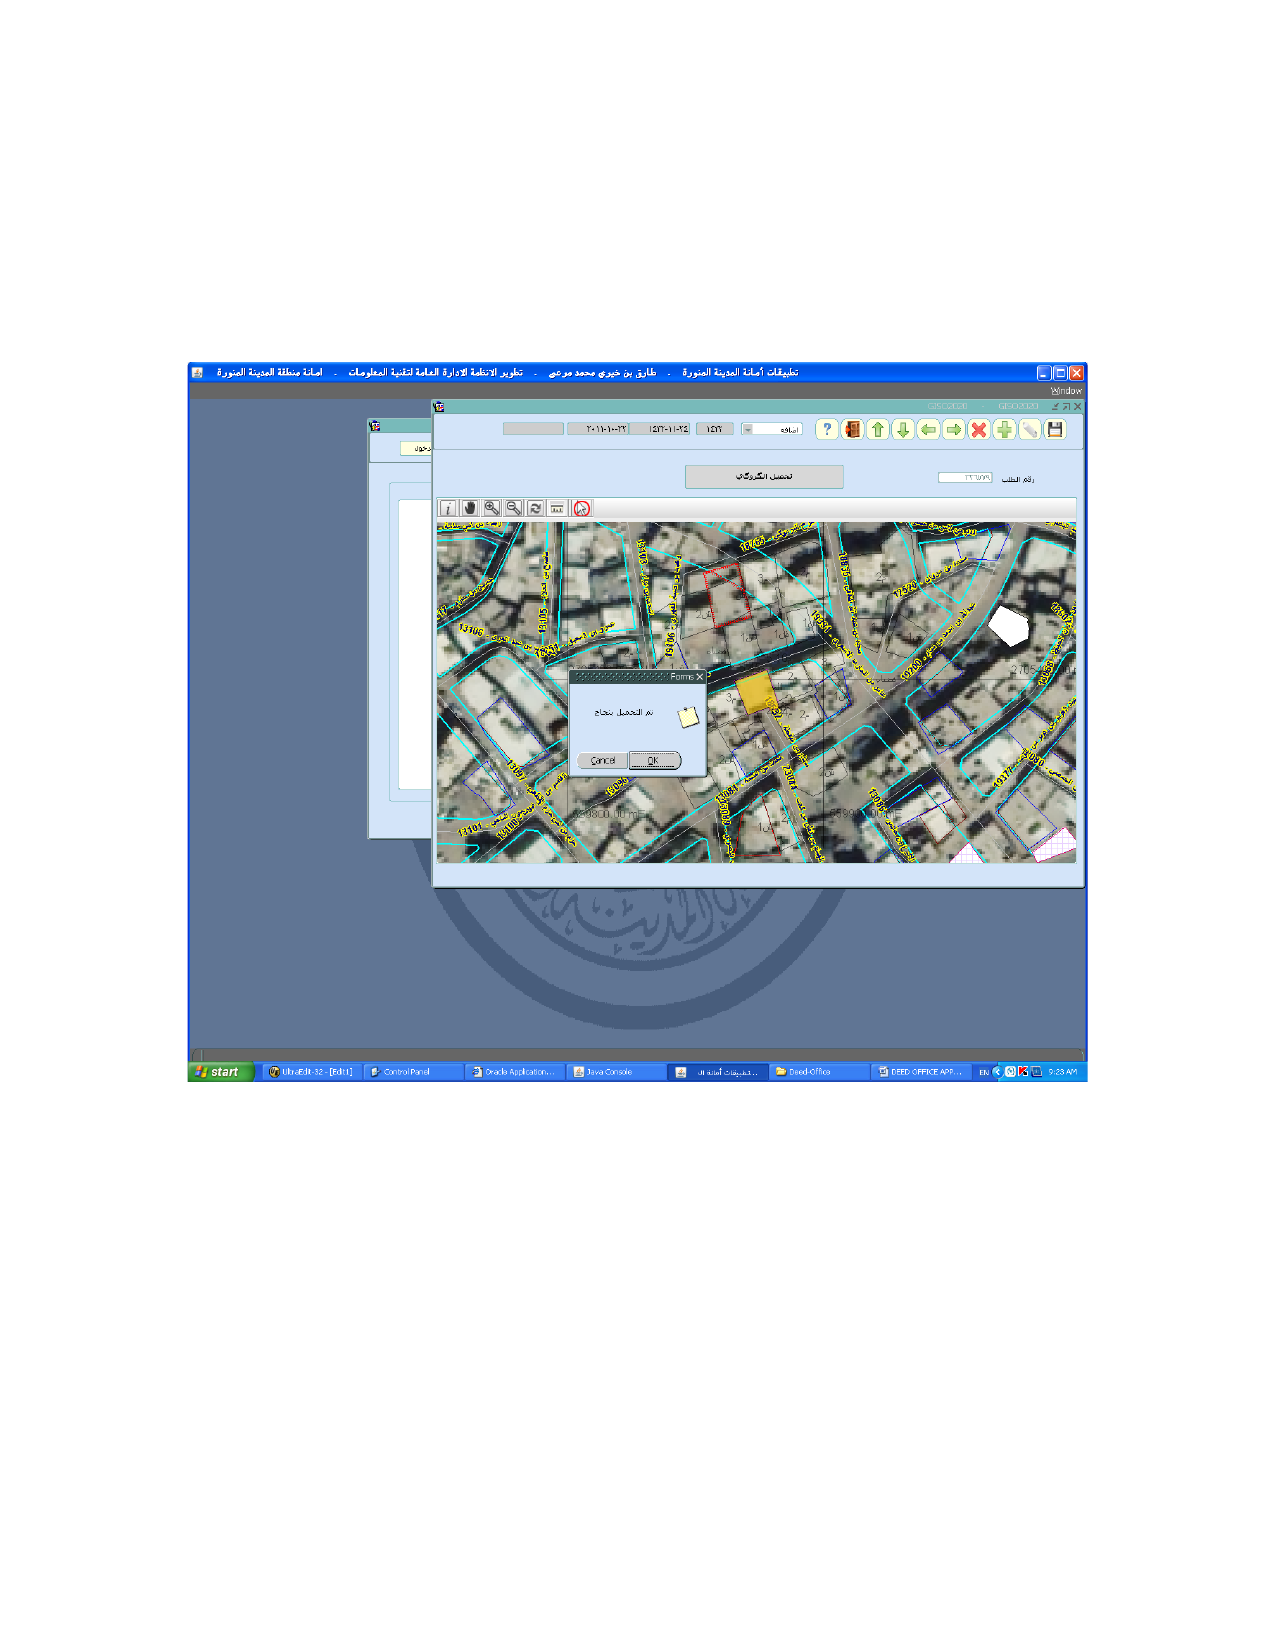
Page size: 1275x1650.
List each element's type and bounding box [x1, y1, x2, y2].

picture [187, 362, 1088, 1082]
